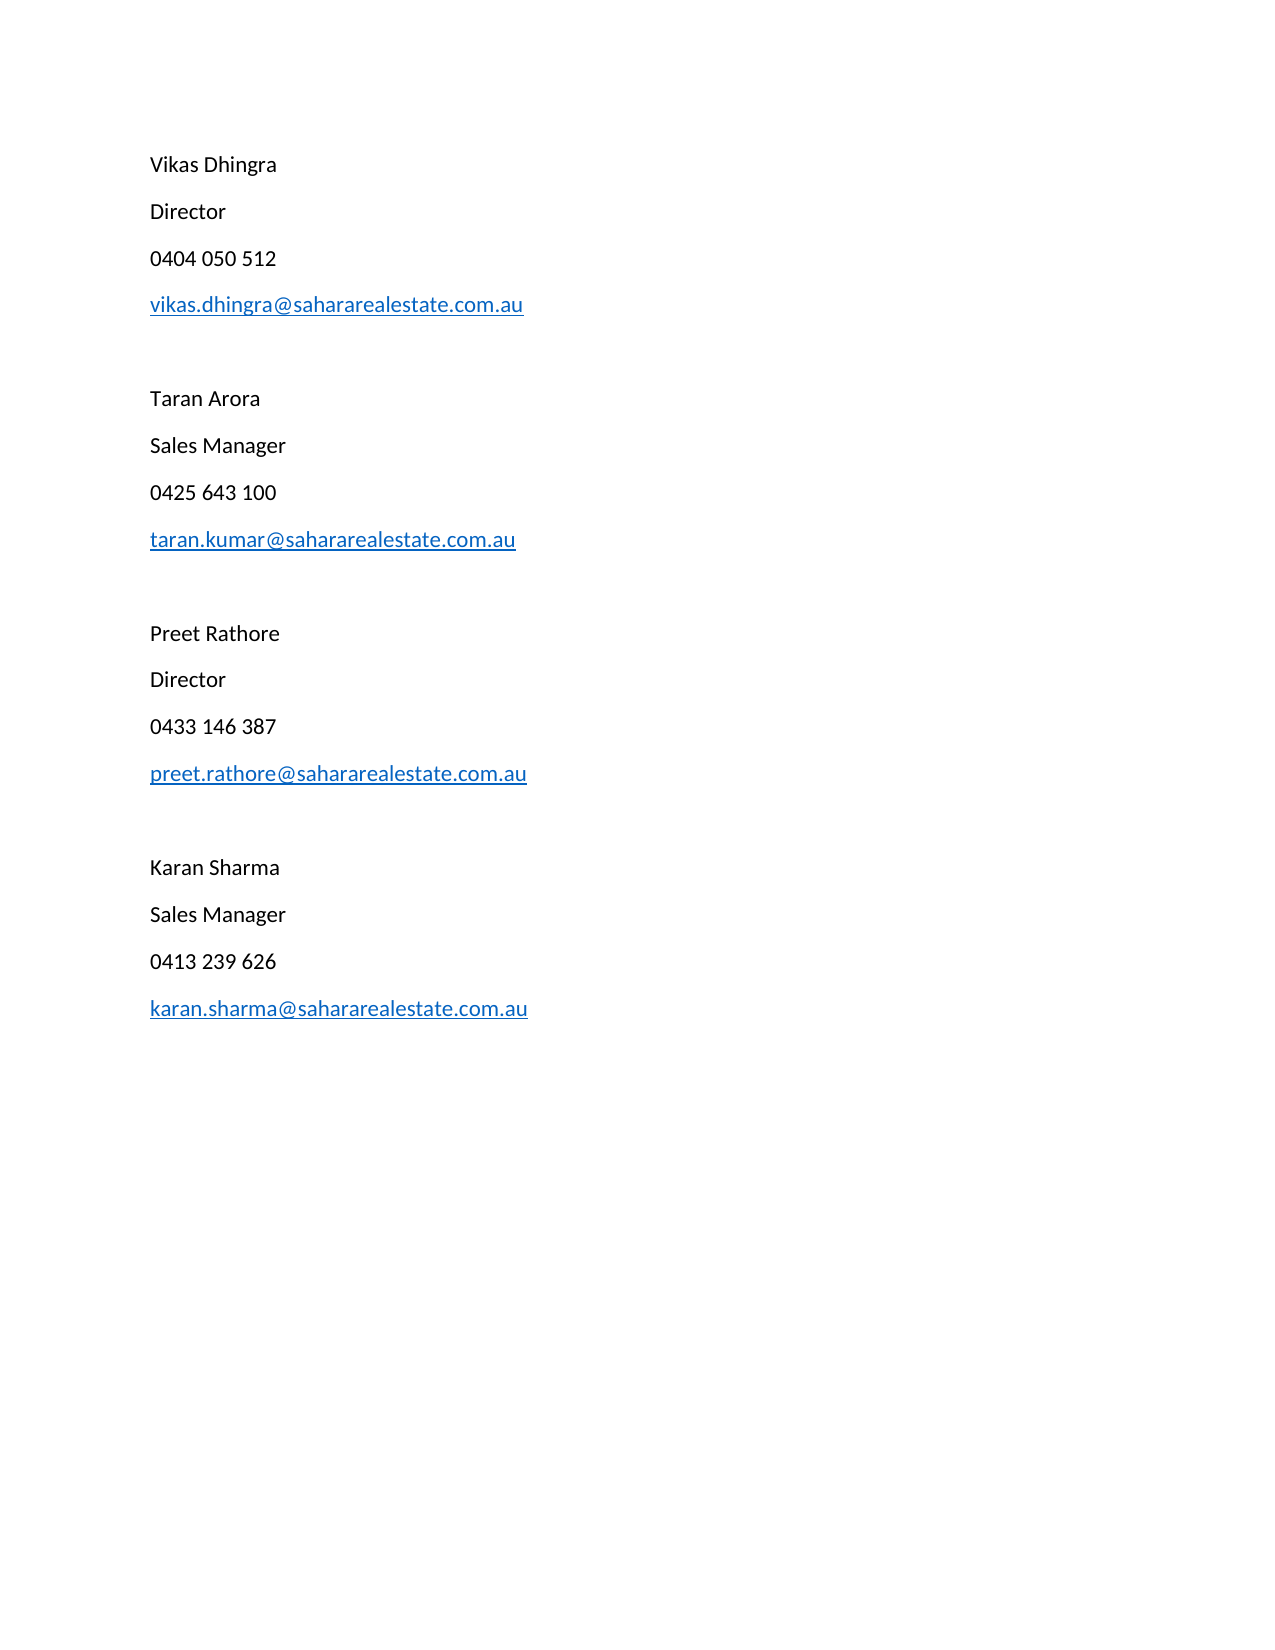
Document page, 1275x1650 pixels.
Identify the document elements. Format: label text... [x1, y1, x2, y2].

text Preet Rathore [150, 619, 1125, 647]
text Vikas Dhingra [150, 150, 1125, 178]
text Sales Manager [150, 431, 1125, 459]
text Karan Sharma [150, 853, 1125, 881]
text preet.rathore@sahararealestate.com.au [150, 759, 1125, 787]
text 0413 239 626 [150, 947, 1125, 975]
text Director [150, 197, 1125, 225]
text 0425 643 100 [150, 478, 1125, 506]
text 0433 146 387 [150, 712, 1125, 741]
text Director [150, 666, 1125, 694]
text karan.sharma@sahararealestate.com.au [150, 994, 1125, 1022]
text 0404 050 512 [150, 244, 1125, 272]
text Sales Manager [150, 900, 1125, 928]
text vikas.dhingra@sahararealestate.com.au [150, 291, 1125, 319]
text taran.kumar@sahararealestate.com.au [150, 525, 1125, 553]
text Taran Arora [150, 384, 1125, 412]
